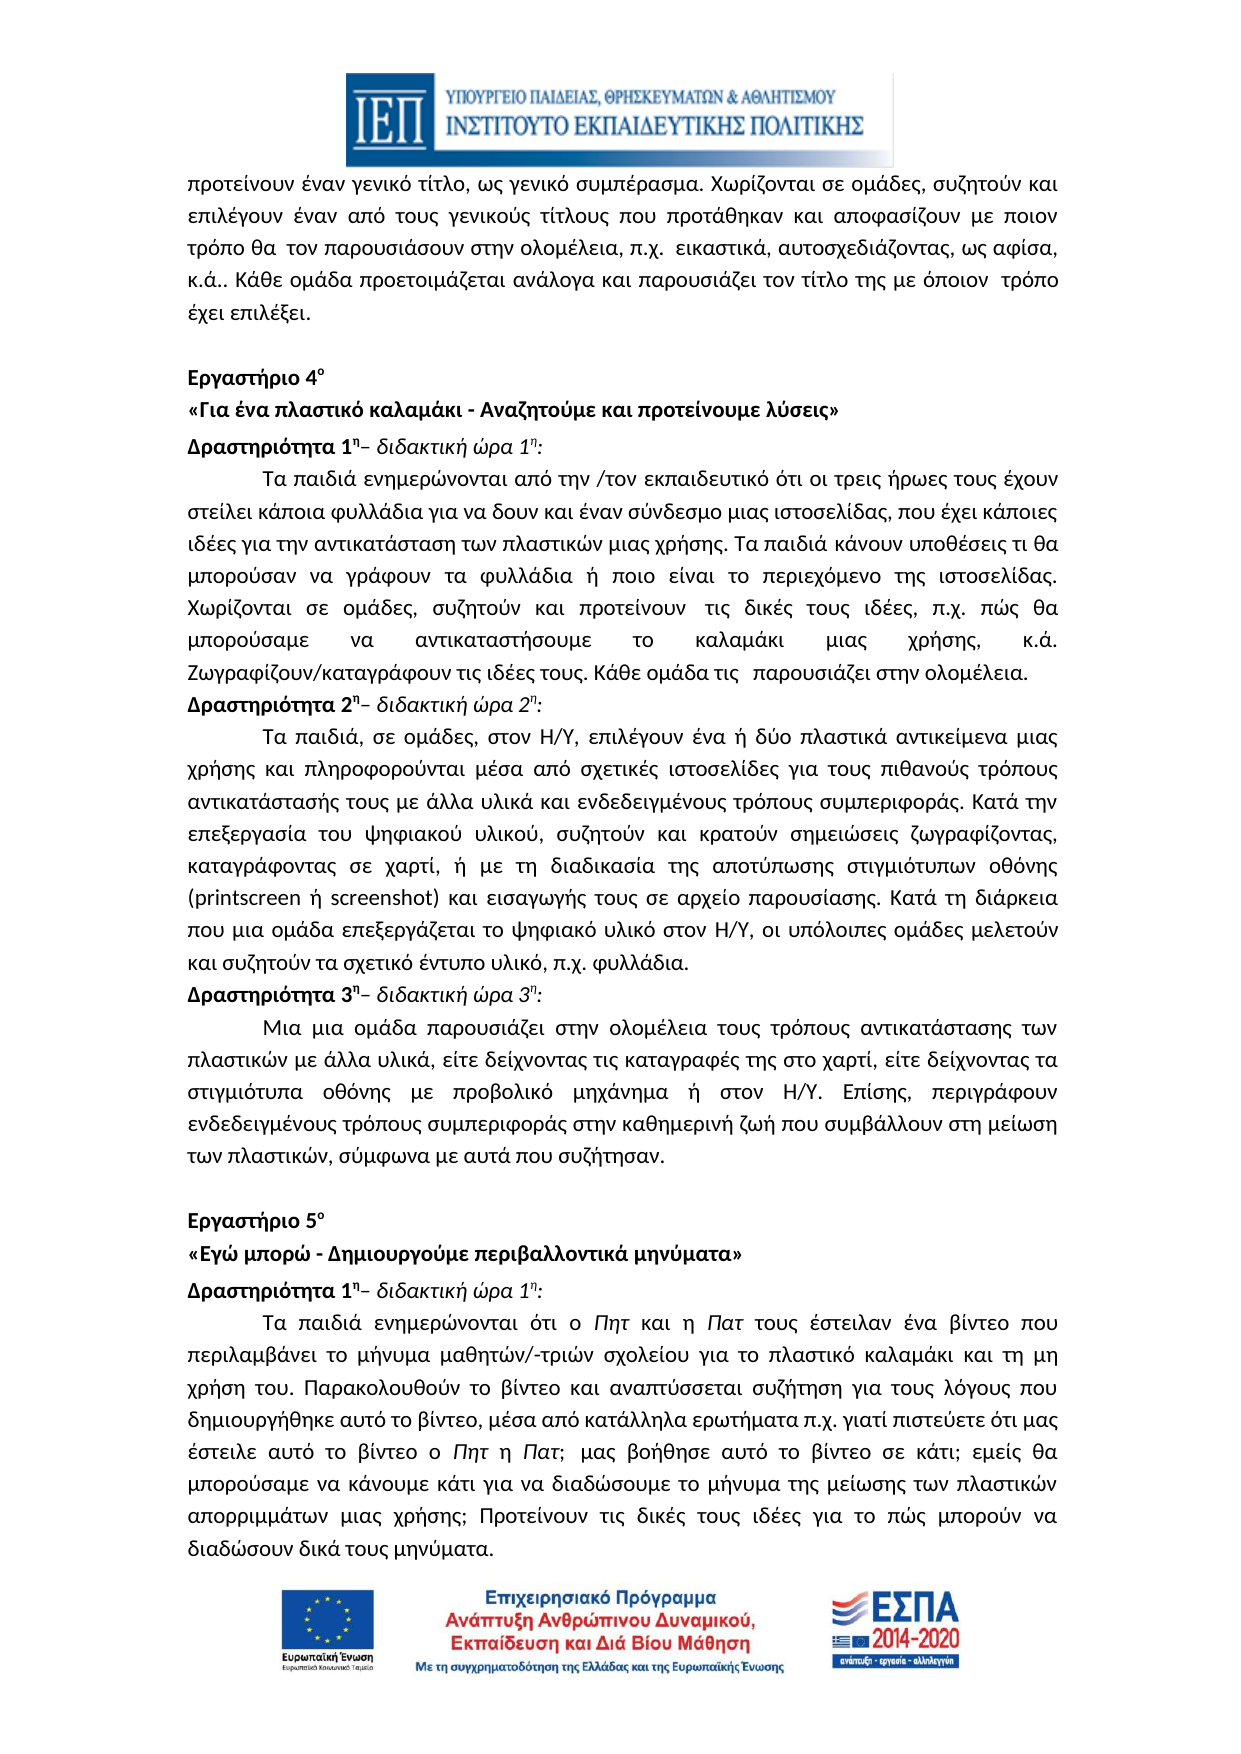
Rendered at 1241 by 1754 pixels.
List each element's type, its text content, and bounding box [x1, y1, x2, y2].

text Δραστηριότητα 1η– διδακτική ώρα 1η: [187, 1276, 1059, 1304]
text «Για ένα πλαστικό καλαμάκι - Αναζητούμε και προτείνουμε λύσεις» [187, 395, 1059, 423]
text Μια μια ομάδα παρουσιάζει στην ολομέλεια τους τρόπους αντικατάστασης των πλαστικών με άλλα υλικά, είτε δείχνοντας τις καταγραφές της στο χαρτί, είτε δείχνοντας τα στιγμιότυπα οθόνης με προβολικό μηχάνημα ή στον Η/Υ. Επίσης, περιγράφουν ενδεδειγμένους τρόπους συμπεριφοράς στην καθημερινή ζωή που συμβάλλουν στη μείωση των πλαστικών, σύμφωνα με αυτά που συζήτησαν. [187, 1013, 1059, 1169]
text Δραστηριότητα 1η– διδακτική ώρα 1η: [187, 432, 1059, 460]
picture [346, 73, 895, 169]
text Τα παιδιά ενημερώνονται ότι ο Πητ και η Πατ τους έστειλαν ένα βίντεο που περιλαμβάνει το μήνυμα μαθητών/-τριών σχολείου για το πλαστικό καλαμάκι και τη μη χρήση του. Παρακολουθούν το βίντεο και αναπτύσσεται συζήτηση για τους λόγους που δημιουργήθηκε αυτό το βίντεο, μέσα από κατάλληλα ερωτήματα π.χ. γιατί πιστεύετε ότι μας έστειλε αυτό το βίντεο ο Πητ η Πατ; μας βοήθησε αυτό το βίντεο σε κάτι; εμείς θα μπορούσαμε να κάνουμε κάτι για να διαδώσουμε το μήνυμα της μείωσης των πλαστικών απορριμμάτων μιας χρήσης; Προτείνουν τις δικές τους ιδέες για το πώς μπορούν να διαδώσουν δικά τους μηνύματα. [187, 1308, 1059, 1562]
text «Εγώ μπορώ - Δημιουργούμε περιβαλλοντικά μηνύματα» [187, 1239, 1059, 1267]
text Δραστηριότητα 3η– διδακτική ώρα 3η: [187, 980, 1059, 1008]
text Δραστηριότητα 2η– διδακτική ώρα 2η: [187, 690, 1059, 718]
text Τα παιδιά, σε ομάδες, στον H/Y, επιλέγουν ένα ή δύο πλαστικά αντικείμενα μιας χρήσης και πληροφορούνται μέσα από σχετικές ιστοσελίδες για τους πιθανούς τρόπους αντικατάστασής τους με άλλα υλικά και ενδεδειγμένους τρόπους συμπεριφοράς. Κατά την επεξεργασία του ψηφιακού υλικού, συζητούν και κρατούν σημειώσεις ζωγραφίζοντας, καταγράφοντας σε χαρτί, ή με τη διαδικασία της αποτύπωσης στιγμιότυπων οθόνης (printscreen ή screenshot) και εισαγωγής τους σε αρχείο παρουσίασης. Κατά τη διάρκεια που μια ομάδα επεξεργάζεται το ψηφιακό υλικό στον Η/Υ, οι υπόλοιπες ομάδες μελετούν και συζητούν τα σχετικό έντυπο υλικό, π.χ. φυλλάδια. [187, 722, 1059, 976]
text Τα παιδιά ενημερώνονται από την /τον εκπαιδευτικό ότι οι τρεις ήρωες τους έχουν στείλει κάποια φυλλάδια για να δουν και έναν σύνδεσμο μιας ιστοσελίδας, που έχει κάποιες ιδέες για την αντικατάσταση των πλαστικών μιας χρήσης. Τα παιδιά κάνουν υποθέσεις τι θα μπορούσαν να γράφουν τα φυλλάδια ή ποιο είναι το περιεχόμενο της ιστοσελίδας. Χωρίζονται σε ομάδες, συζητούν και προτείνουν τις δικές τους ιδέες, π.χ. πώς θα μπορούσαμε να αντικαταστήσουμε το καλαμάκι μιας χρήσης, κ.ά. Ζωγραφίζουν/καταγράφουν τις ιδέες τους. Κάθε ομάδα τις παρουσιάζει στην ολομέλεια. [187, 464, 1059, 686]
subtitle Εργαστήριο 5ο [187, 1206, 1059, 1234]
picture [260, 1582, 980, 1681]
subtitle Εργαστήριο 4ο [187, 363, 1059, 391]
